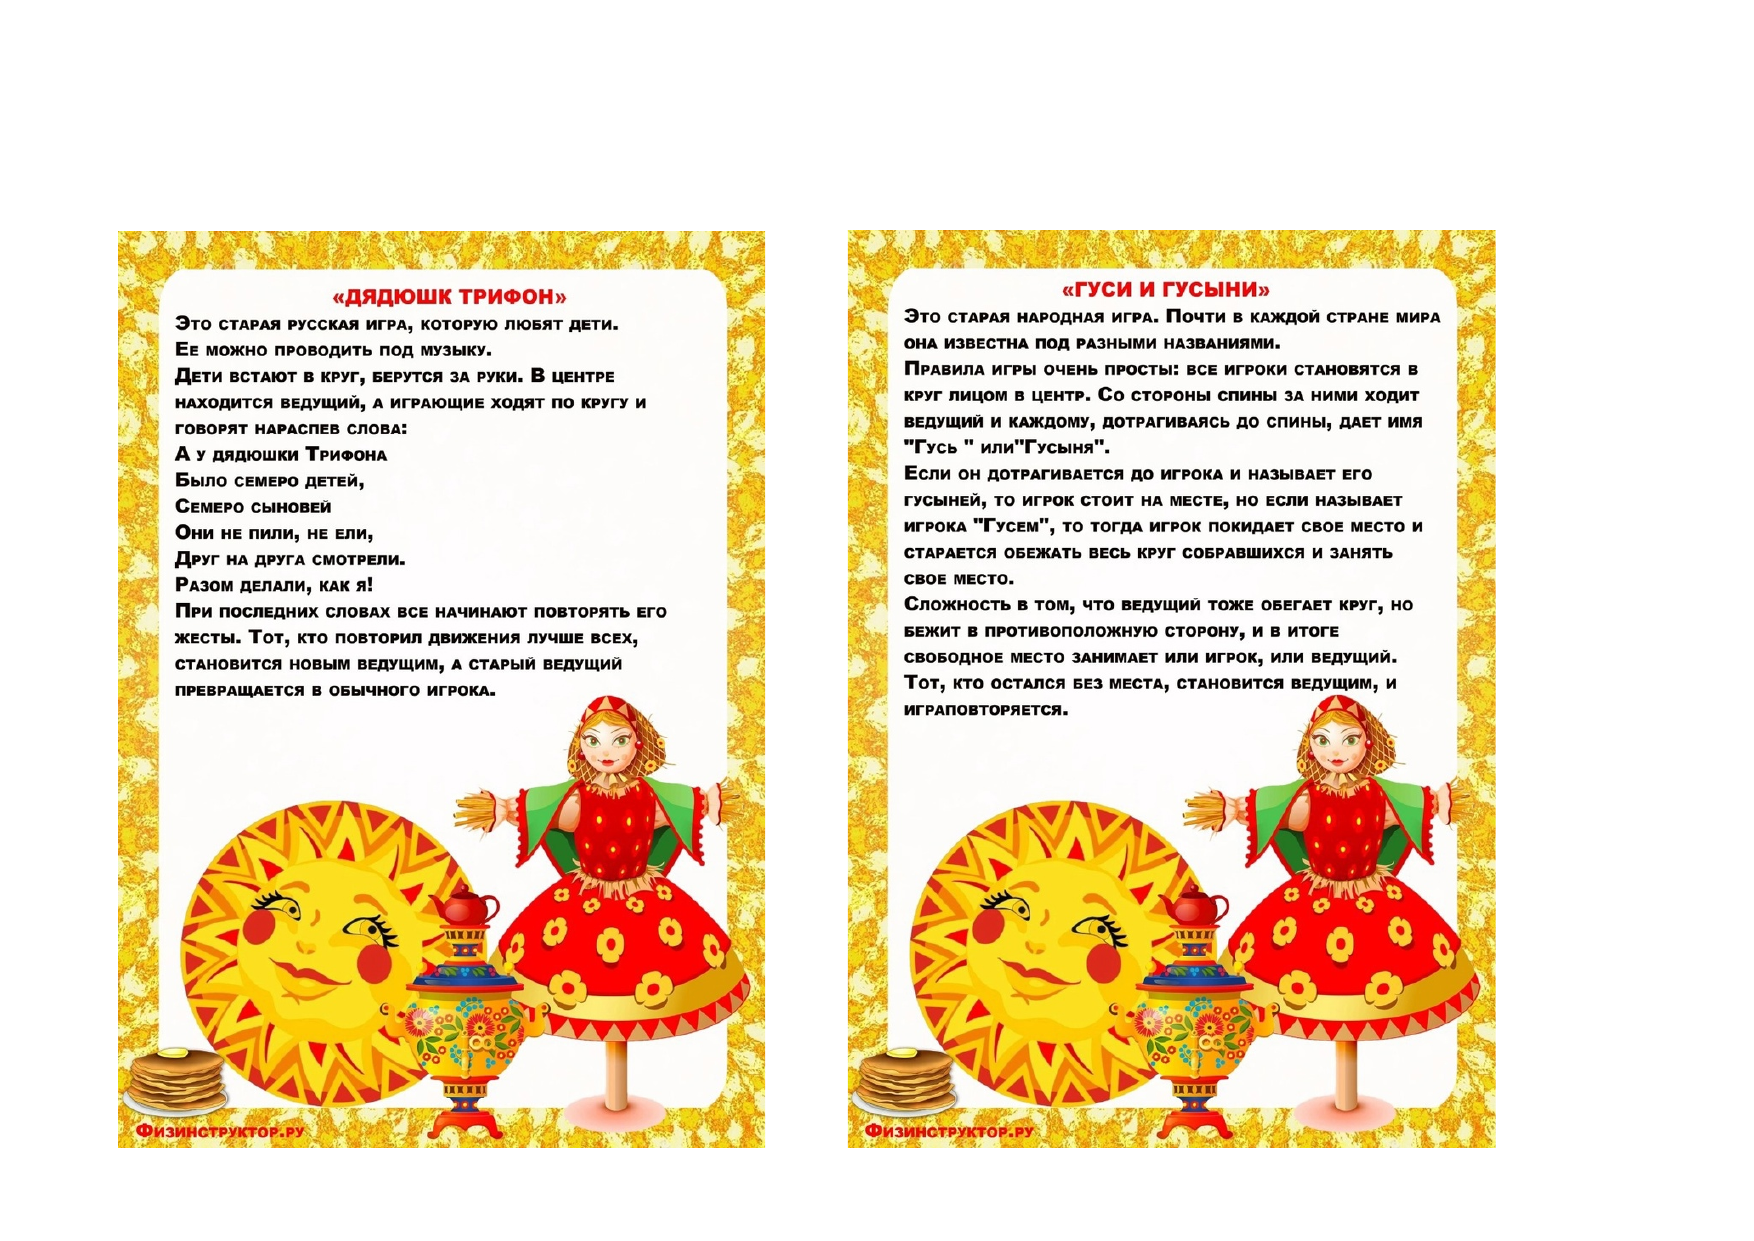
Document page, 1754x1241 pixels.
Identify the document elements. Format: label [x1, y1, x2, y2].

picture [118, 231, 765, 1148]
picture [847, 230, 1496, 1148]
